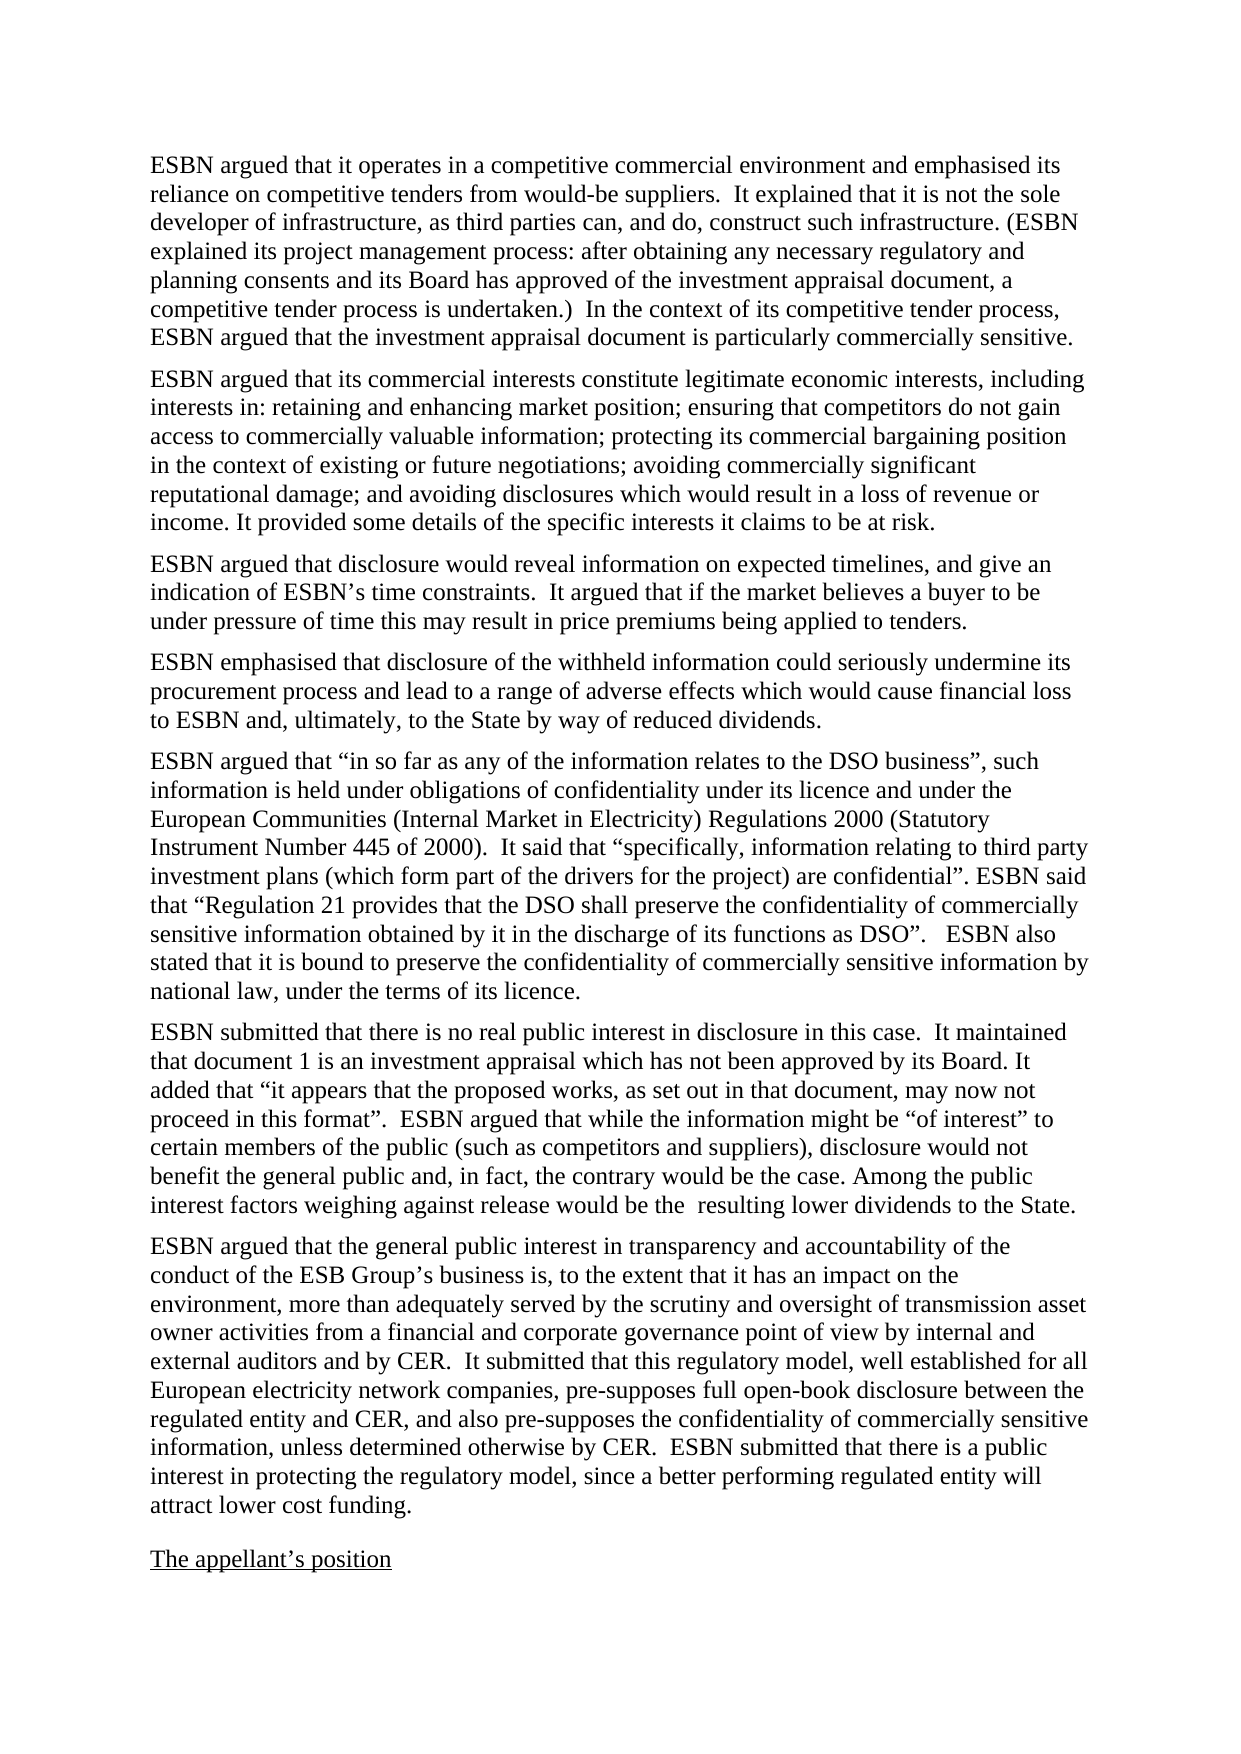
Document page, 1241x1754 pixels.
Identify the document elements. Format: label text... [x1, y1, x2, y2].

text ESBN argued that its commercial interests constitute legitimate economic interests, including interests in: retaining and enhancing market position; ensuring that competitors do not gain access to commercially valuable information; protecting its commercial bargaining position in the context of existing or future negotiations; avoiding commercially significant reputational damage; and avoiding disclosures which would result in a loss of revenue or income. It provided some details of the specific interests it claims to be at risk. [150, 364, 1090, 536]
text ESBN emphasised that disclosure of the withheld information could seriously undermine its procurement process and lead to a range of adverse effects which would cause financial loss to ESBN and, ultimately, to the State by way of reduced dividends. [150, 647, 1090, 734]
text ESBN argued that “in so far as any of the information relates to the DSO business”, such information is held under obligations of confidentiality under its licence and under the European Communities (Internal Market in Electricity) Regulations 2000 (Statutory Instrument Number 445 of 2000). It said that “specifically, information relating to third party investment plans (which form part of the drivers for the project) are confidential”. ESBN said that “Regulation 21 provides that the DSO shall preserve the confidentiality of commercially sensitive information obtained by it in the discharge of its functions as DSO”. ESBN also stated that it is bound to preserve the confidentiality of commercially sensitive information by national law, under the terms of its licence. [150, 746, 1090, 1005]
text ESBN argued that the general public interest in transparency and accountability of the conduct of the ESB Group’s business is, to the extent that it has an impact on the environment, more than adequately served by the scrutiny and oversight of transmission asset owner activities from a financial and corporate governance point of view by internal and external auditors and by CER. It submitted that this regulatory model, well established for all European electricity network companies, pre-supposes full open-book disclosure between the regulated entity and CER, and also pre-supposes the confidentiality of commercially sensitive information, unless determined otherwise by CER. ESBN submitted that there is a public interest in protecting the regulatory model, since a better performing regulated entity will attract lower cost funding. [150, 1231, 1090, 1519]
text The appellant’s position [150, 1544, 1090, 1572]
text ESBN argued that it operates in a competitive commercial environment and emphasised its reliance on competitive tenders from would-be suppliers. It explained that it is not the sole developer of infrastructure, as third parties can, and do, construct such infrastructure. (ESBN explained its project management process: after obtaining any necessary regulatory and planning consents and its Board has approved of the investment appraisal document, a competitive tender process is undertaken.) In the context of its competitive tender process, ESBN argued that the investment appraisal document is particularly commercially sensitive. [150, 150, 1090, 351]
text ESBN submitted that there is no real public interest in disclosure in this case. It maintained that document 1 is an investment appraisal which has not been approved by its Board. It added that “it appears that the proposed works, as set out in that document, may now not proceed in this format”. ESBN argued that while the information might be “of interest” to certain members of the public (such as competitors and suppliers), disclosure would not benefit the general public and, in fact, the contrary would be the case. Among the public interest factors weighing against release would be the resulting lower dividends to the State. [150, 1017, 1090, 1219]
text ESBN argued that disclosure would reveal information on expected timelines, and give an indication of ESBN’s time constraints. It argued that if the market believes a buyer to be under pressure of time this may result in price premiums being applied to tenders. [150, 549, 1090, 635]
